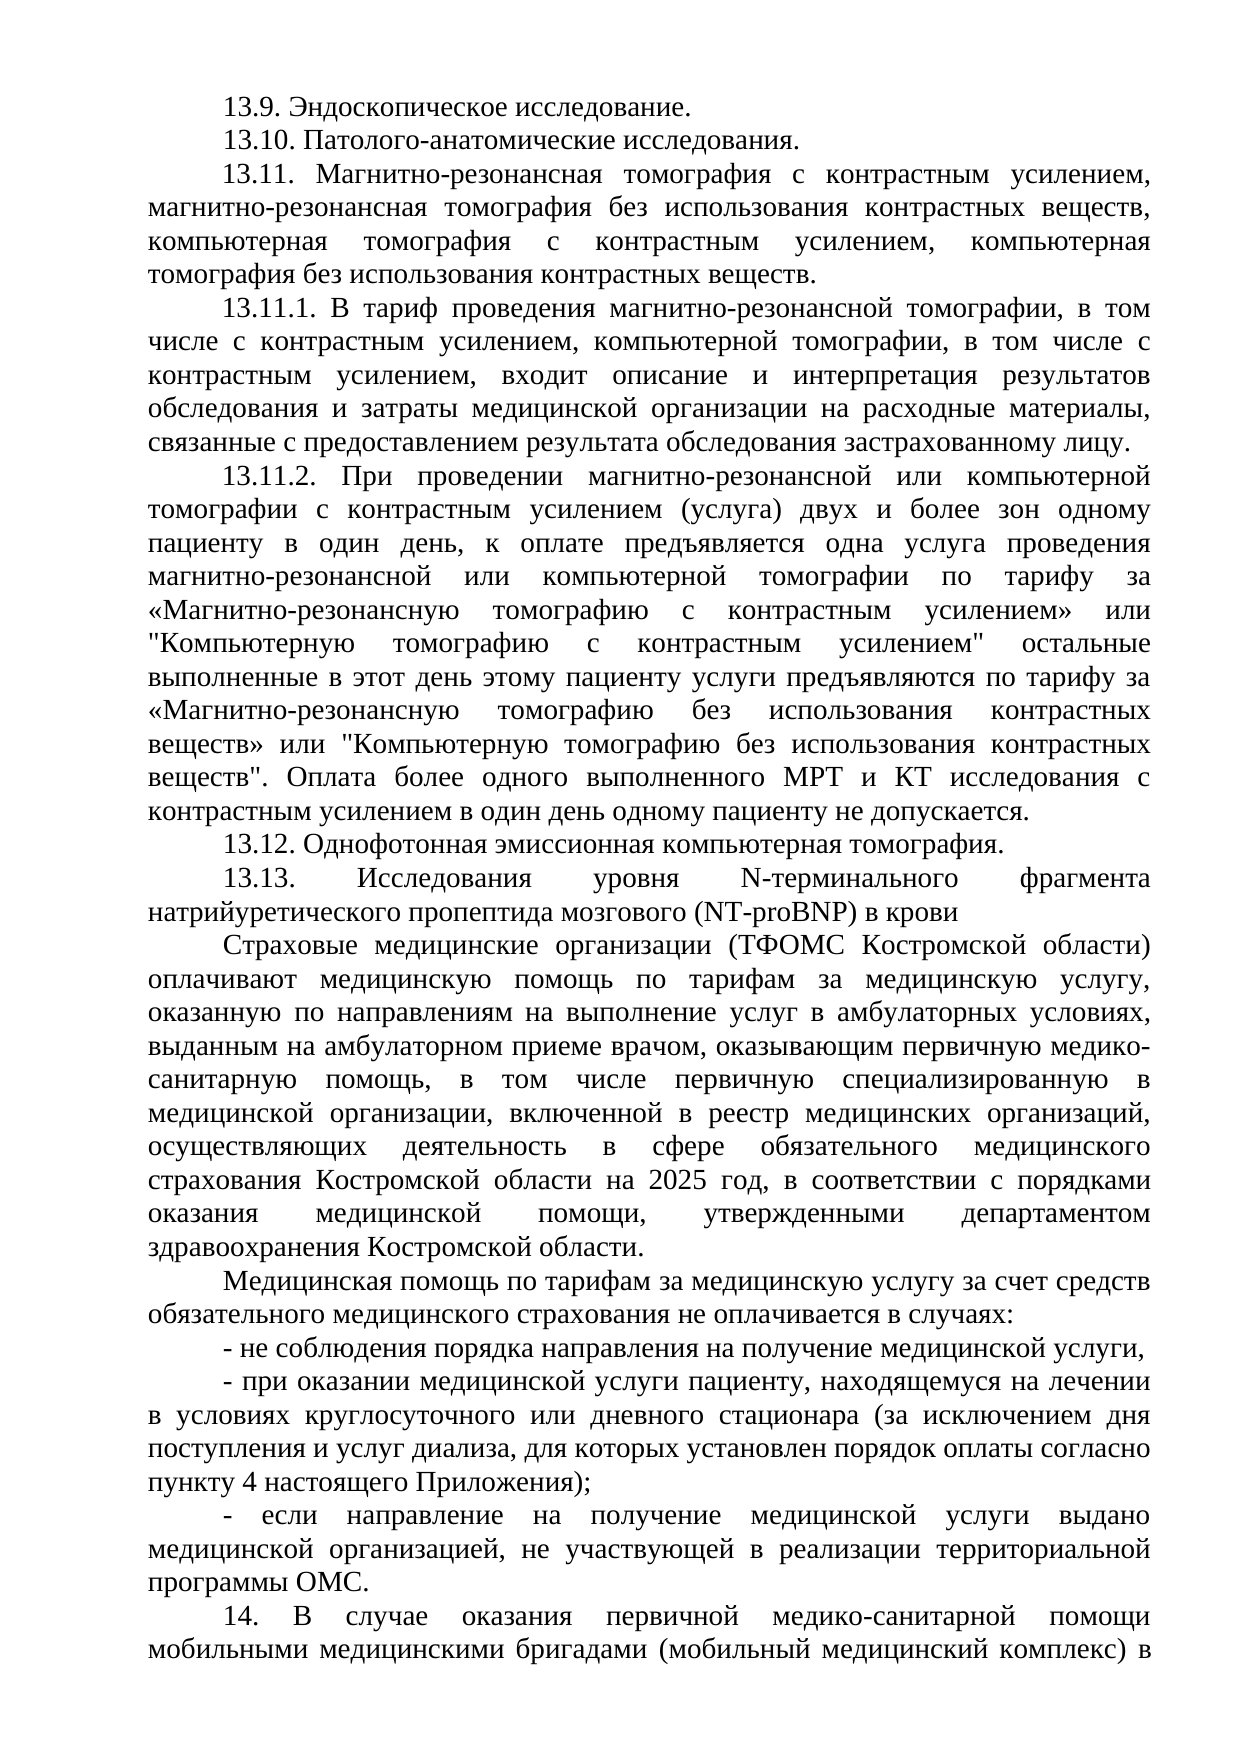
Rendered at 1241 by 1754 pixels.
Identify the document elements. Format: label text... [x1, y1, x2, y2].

text 13.9. Эндоскопическое исследование. [148, 89, 1152, 122]
text 13.10. Патолого-анатомические исследования. [148, 122, 1152, 156]
text - если направление на получение медицинской услуги выдано медицинской организацией, не участвующей в реализации территориальной программы ОМС. [148, 1497, 1152, 1598]
text 13.12. Однофотонная эмиссионная компьютерная томография. [148, 827, 1152, 860]
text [148, 1598, 1152, 1665]
text 13.11.2. При проведении магнитно-резонансной или компьютерной томографии с контрастным усилением (услуга) двух и более зон одному пациенту в один день, к оплате предъявляется одна услуга проведения магнитно-резонансной или компьютерной томографии по тарифу за «Магнитно-резонансную томографию с контрастным усилением» или "Компьютерную томографию с контрастным усилением" остальные выполненные в этот день этому пациенту услуги предъявляются по тарифу за «Магнитно-резонансную томографию без использования контрастных веществ» или "Компьютерную томографию без использования контрастных веществ". Оплата более одного выполненного МРТ и КТ исследования с контрастным усилением в один день одному пациенту не допускается. [148, 458, 1152, 827]
text 13.11. Магнитно-резонансная томография с контрастным усилением, магнитно-резонансная томография без использования контрастных веществ, компьютерная томография с контрастным усилением, компьютерная томография без использования контрастных веществ. [148, 156, 1152, 290]
text - не соблюдения порядка направления на получение медицинской услуги, [148, 1330, 1152, 1363]
text Страховые медицинские организации (ТФОМС Костромской области) оплачивают медицинскую помощь по тарифам за медицинскую услугу, оказанную по направлениям на выполнение услуг в амбулаторных условиях, выданным на амбулаторном приеме врачом, оказывающим первичную медико-санитарную помощь, в том числе первичную специализированную в медицинской организации, включенной в реестр медицинских организаций, осуществляющих деятельность в сфере обязательного медицинского страхования Костромской области на 2025 год, в соответствии с порядками оказания медицинской помощи, утвержденными департаментом здравоохранения Костромской области. [148, 927, 1152, 1263]
text - при оказании медицинской услуги пациенту, находящемуся на лечении в условиях круглосуточного или дневного стационара (за исключением дня поступления и услуг диализа, для которых установлен порядок оплаты согласно пункту 4 настоящего Приложения); [148, 1363, 1152, 1497]
text 13.11.1. В тариф проведения магнитно-резонансной томографии, в том числе с контрастным усилением, компьютерной томографии, в том числе с контрастным усилением, входит описание и интерпретация результатов обследования и затраты медицинской организации на расходные материалы, связанные с предоставлением результата обследования застрахованному лицу. [148, 290, 1152, 458]
text 13.13. Исследования уровня N-терминального фрагмента натрийуретического пропептида мозгового (NT-proBNP) в крови [148, 860, 1152, 927]
text Медицинская помощь по тарифам за медицинскую услугу за счет средств обязательного медицинского страхования не оплачивается в случаях: [148, 1263, 1152, 1330]
